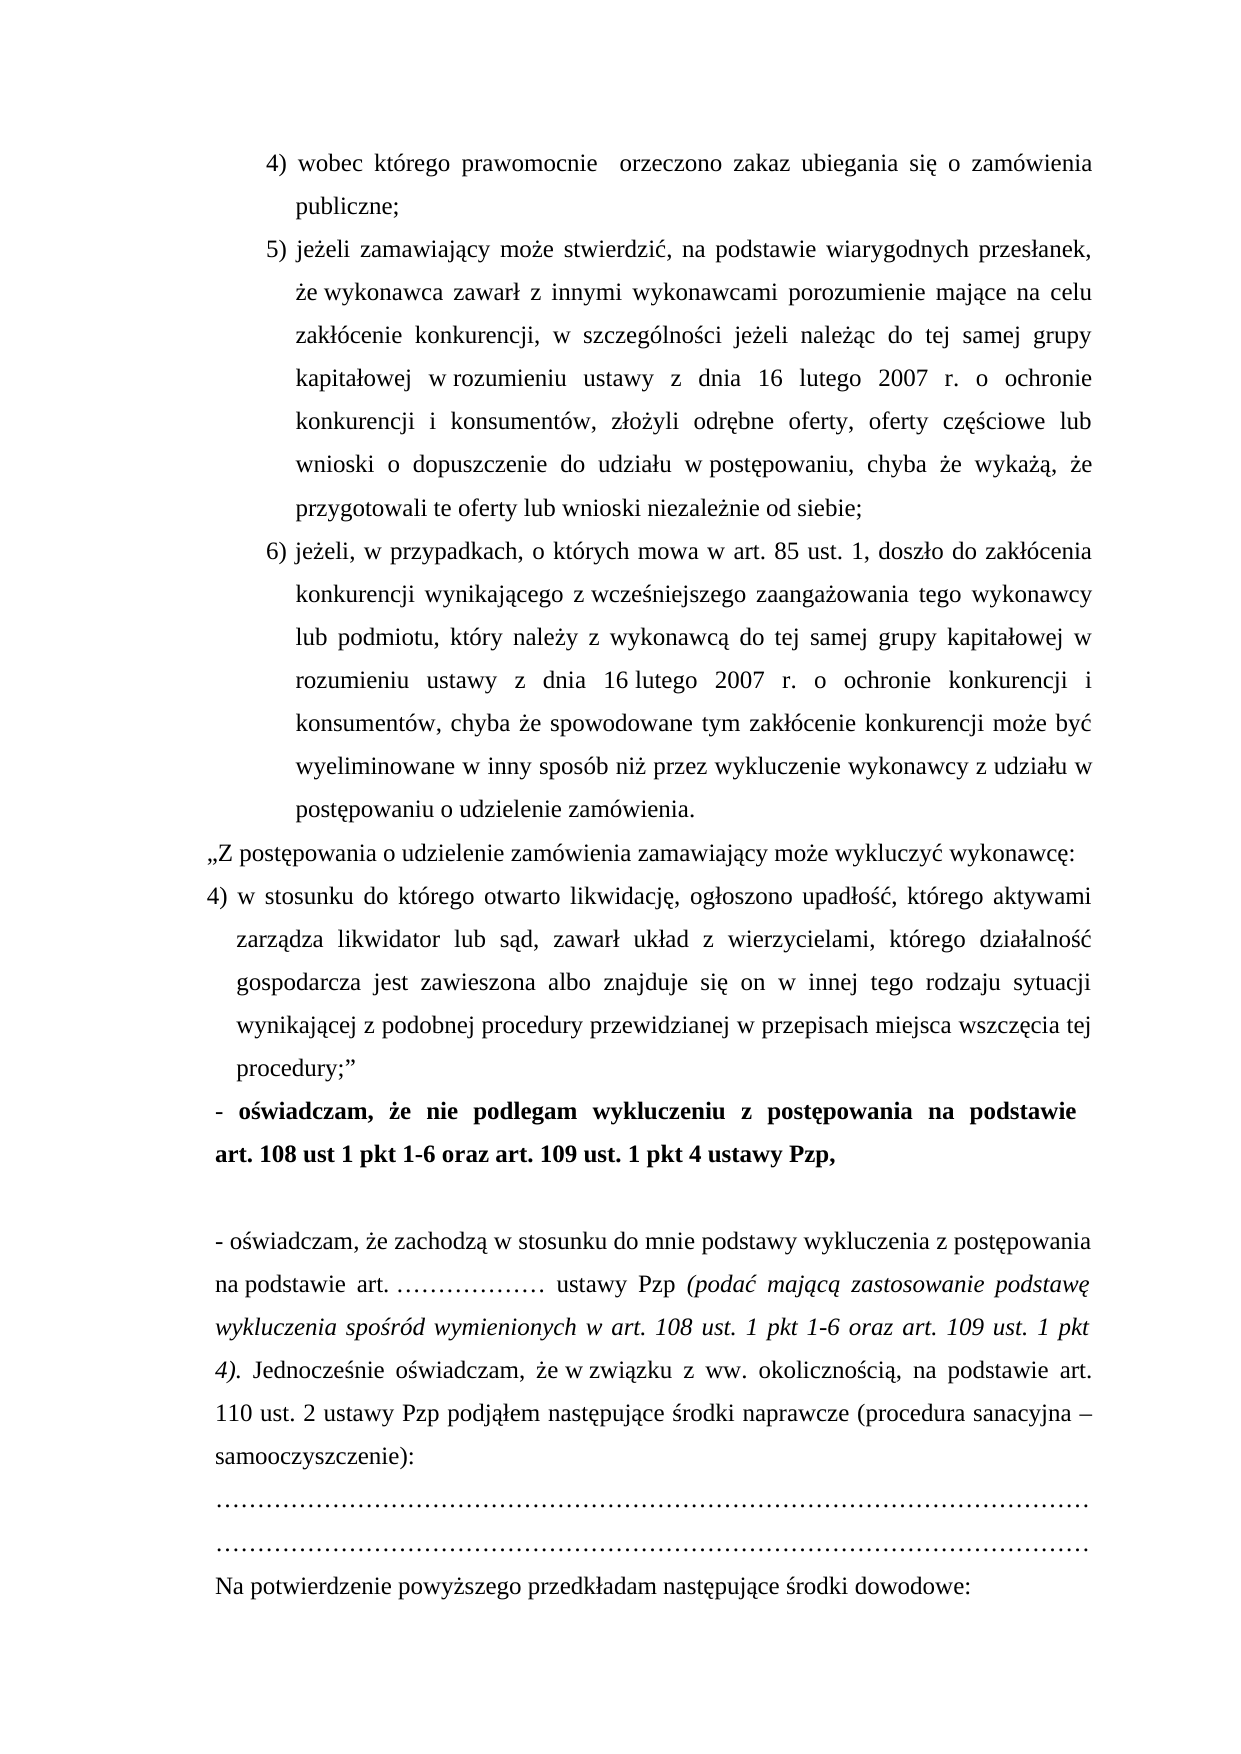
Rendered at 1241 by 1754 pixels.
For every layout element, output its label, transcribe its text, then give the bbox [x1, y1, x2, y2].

text Na potwierdzenie powyższego przedkładam następujące środki dowodowe: [148, 1571, 1090, 1599]
text - oświadczam, że zachodzą w stosunku do mnie podstawy wykluczenia z postępowania na podstawie art. ……………… ustawy Pzp (podać mającą zastosowanie podstawę wykluczenia spośród wymienionych w art. 108 ust. 1 pkt 1-6 oraz art. 109 ust. 1 pkt 4). Jednocześnie oświadczam, że w związku z ww. okolicznością, na podstawie art. 110 ust. 2 ustawy Pzp podjąłem następujące środki naprawcze (procedura sanacyjna – samooczyszczenie): …………………………………………………………………………………………… [215, 1226, 1093, 1513]
text 4) w stosunku do którego otwarto likwidację, ogłoszono upadłość, którego aktywami zarządza likwidator lub sąd, zawarł układ z wierzycielami, którego działalność gospodarcza jest zawieszona albo znajduje się on w innej tego rodzaju sytuacji wynikającej z podobnej procedury przewidzianej w przepisach miejsca wszczęcia tej procedury;” [207, 881, 1093, 1082]
text „Z postępowania o udzielenie zamówienia zamawiający może wykluczyć wykonawcę: [207, 838, 1093, 866]
text 5) jeżeli zamawiający może stwierdzić, na podstawie wiarygodnych przesłanek, że wykonawca zawarł z innymi wykonawcami porozumienie mające na celu zakłócenie konkurencji, w szczególności jeżeli należąc do tej samej grupy kapitałowej w rozumieniu ustawy z dnia 16 lutego 2007 r. o ochronie konkurencji i konsumentów, złożyli odrębne oferty, oferty częściowe lub wnioski o dopuszczenie do udziału w postępowaniu, chyba że wykażą, że przygotowali te oferty lub wnioski niezależnie od siebie; [266, 234, 1093, 521]
text …………………………………………………………………………………………… [148, 1528, 1090, 1556]
text 4) wobec którego prawomocnie orzeczono zakaz ubiegania się o zamówienia publiczne; [266, 148, 1093, 219]
text - oświadczam, że nie podlegam wykluczeniu z postępowania na podstawie art. 108 ust 1 pkt 1-6 oraz art. 109 ust. 1 pkt 4 ustawy Pzp, [215, 1096, 1093, 1168]
text 6) jeżeli, w przypadkach, o których mowa w art. 85 ust. 1, doszło do zakłócenia konkurencji wynikającego z wcześniejszego zaangażowania tego wykonawcy lub podmiotu, który należy z wykonawcą do tej samej grupy kapitałowej w rozumieniu ustawy z dnia 16 lutego 2007 r. o ochronie konkurencji i konsumentów, chyba że spowodowane tym zakłócenie konkurencji może być wyeliminowane w inny sposób niż przez wykluczenie wykonawcy z udziału w postępowaniu o udzielenie zamówienia. [266, 536, 1093, 823]
